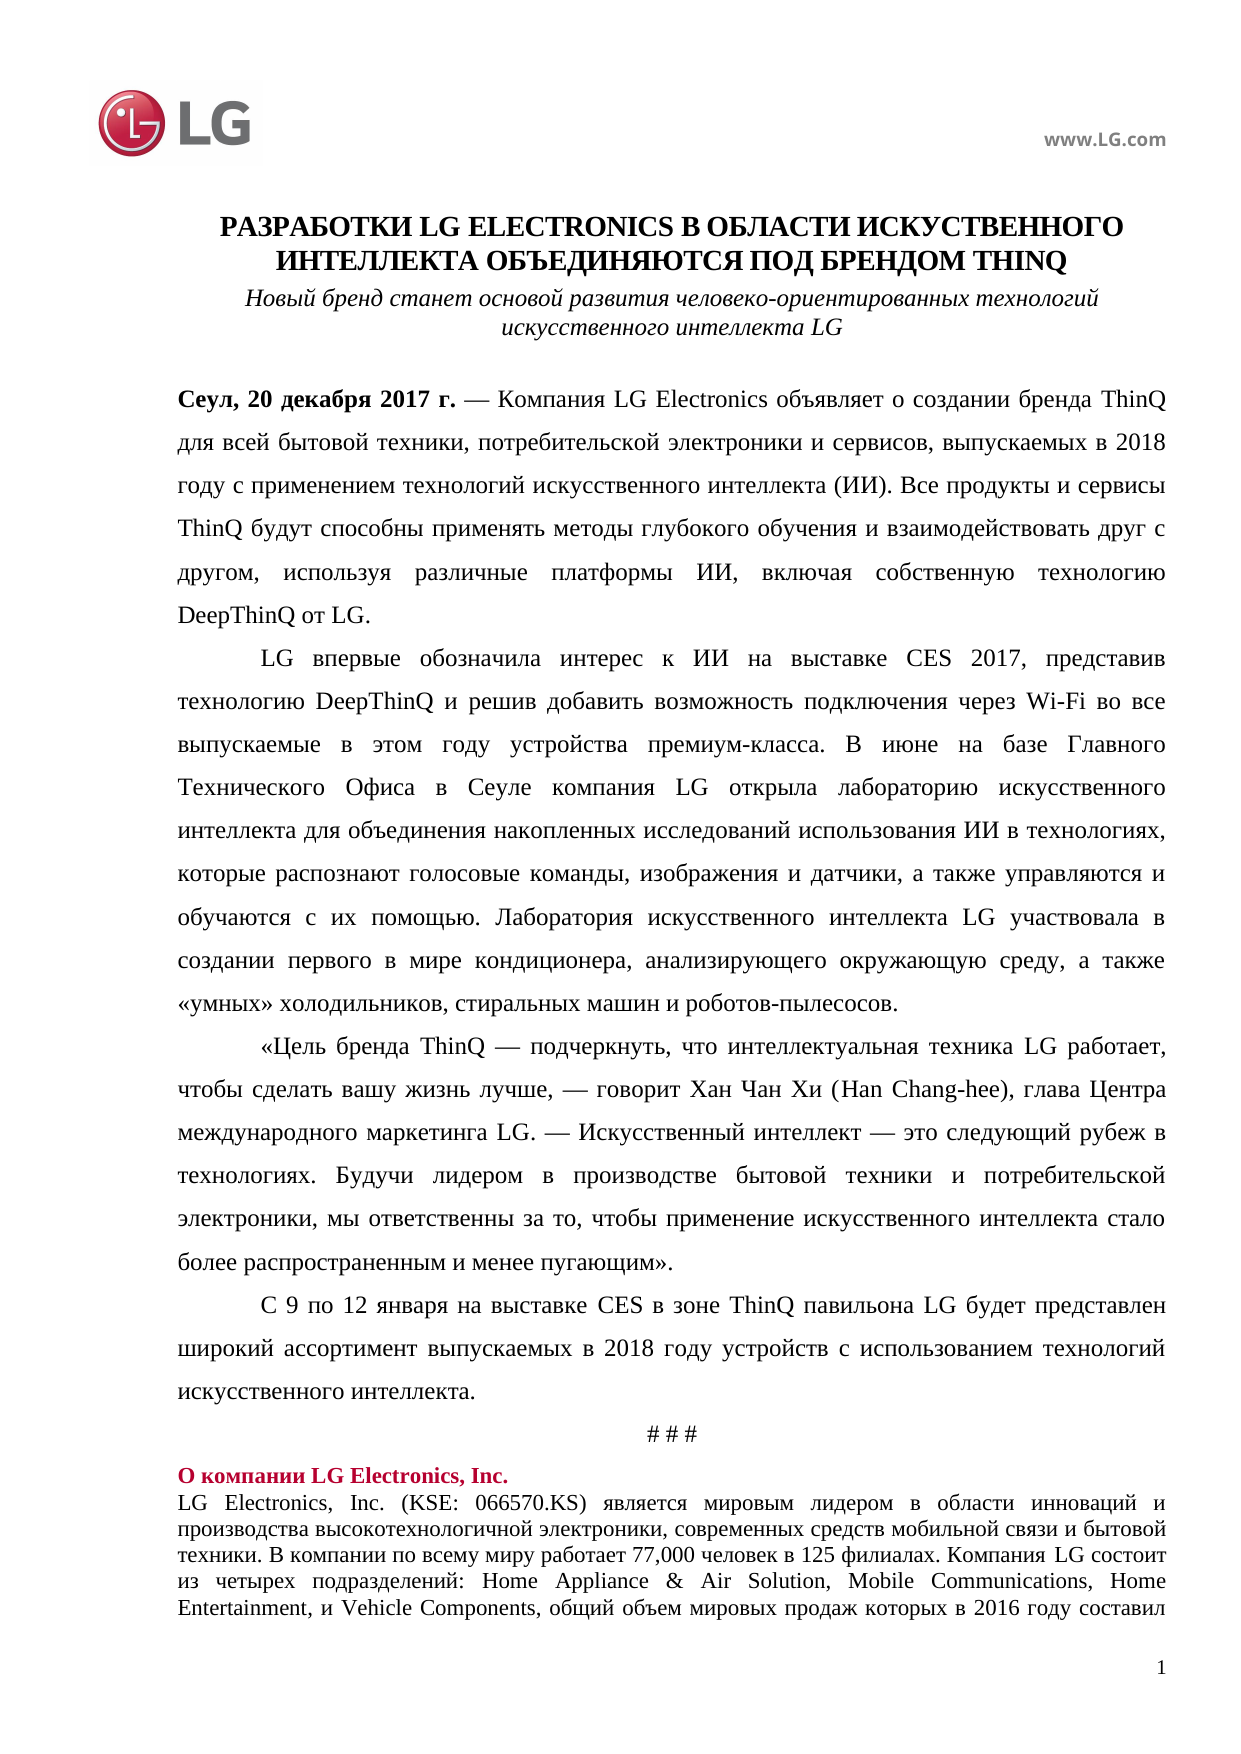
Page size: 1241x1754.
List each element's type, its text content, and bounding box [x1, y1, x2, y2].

text РАЗРАБОТКИ LG ELECTRONICS В ОБЛАСТИ ИСКУСТВЕННОГО ИНТЕЛЛЕКТА ОБЪЕДИНЯЮТСЯ ПОД БРЕНДОМ THINQ [177, 209, 1166, 276]
text Новый бренд станет основой развития человеко-ориентированных технологий искусственного интеллекта LG [177, 283, 1166, 341]
text # # # [177, 1419, 1166, 1448]
text С 9 по 12 января на выставке CES в зоне ThinQ павильона LG будет представлен широкий ассортимент выпускаемых в 2018 году устройств с использованием технологий искусственного интеллекта. [177, 1290, 1166, 1405]
text Сеул, 20 декабря 2017 г. — Компания LG Electronics объявляет о создании бренда ThinQ для всей бытовой техники, потребительской электроники и сервисов, выпускаемых в 2018 году с применением технологий искусственного интеллекта (ИИ). Все продукты и сервисы ThinQ будут способны применять методы глубокого обучения и взаимодействовать друг с другом, используя различные платформы ИИ, включая собственную технологию DeepThinQ от LG. [177, 384, 1166, 628]
text «Цель бренда ThinQ — подчеркнуть, что интеллектуальная техника LG работает, чтобы сделать вашу жизнь лучше, — говорит Хан Чан Хи (Han Chang-hee), глава Центра международного маркетинга LG. — Искусственный интеллект — это следующий рубеж в технологиях. Будучи лидером в производстве бытовой техники и потребительской электроники, мы ответственны за то, чтобы применение искусственного интеллекта стало более распространенным и менее пугающим». [177, 1031, 1166, 1275]
text О компании LG Electronics, Inc. [177, 1462, 1166, 1488]
text LG впервые обозначила интерес к ИИ на выставке CES 2017, представив технологию DeepThinQ и решив добавить возможность подключения через Wi-Fi во все выпускаемые в этом году устройства премиум-класса. В июне на базе Главного Технического Офиса в Сеуле компания LG открыла лабораторию искусственного интеллекта для объединения накопленных исследований использования ИИ в технологиях, которые распознают голосовые команды, изображения и датчики, а также управляются и обучаются с их помощью. Лаборатория искусственного интеллекта LG участвовала в создании первого в мире кондиционера, анализирующего окружающую среду, а также «умных» холодильников, стиральных машин и роботов-пылесосов. [177, 643, 1166, 1017]
picture [89, 80, 264, 166]
